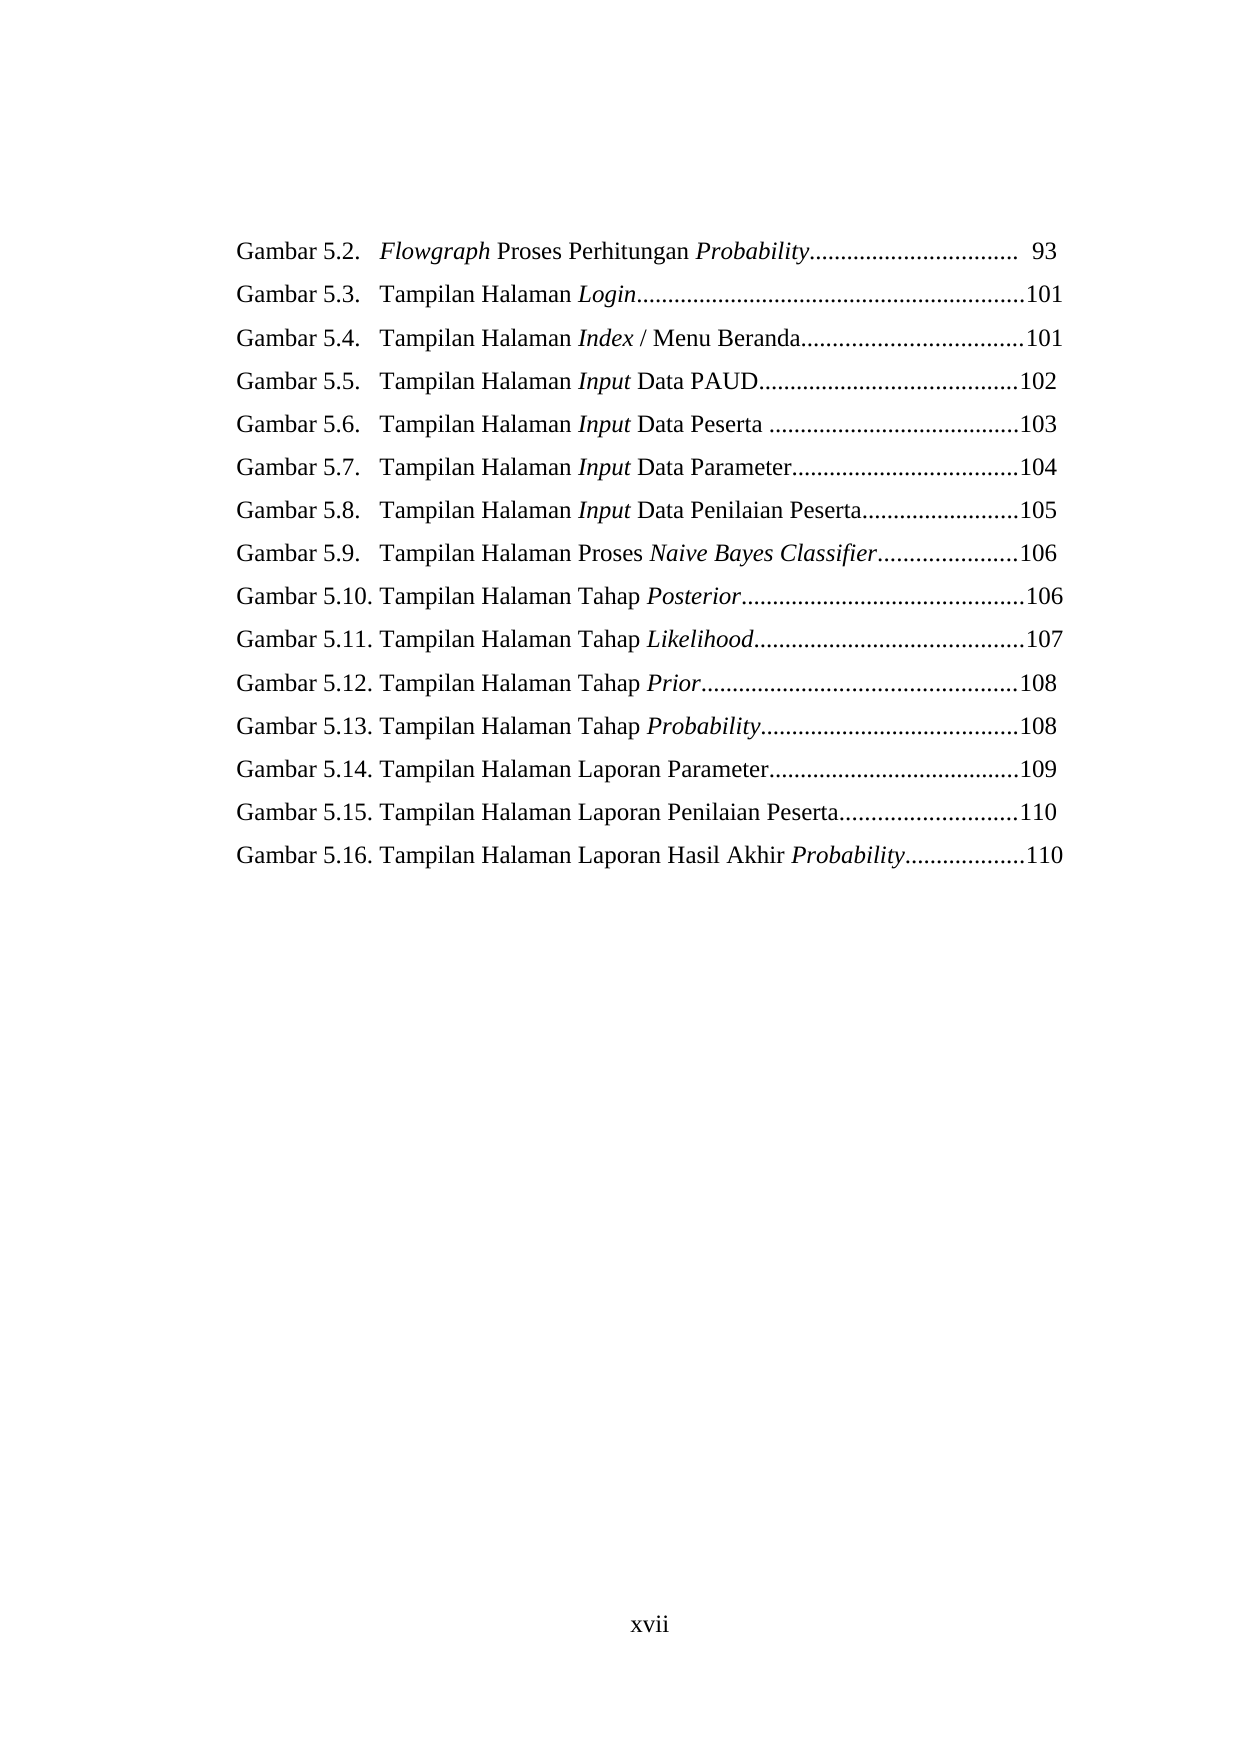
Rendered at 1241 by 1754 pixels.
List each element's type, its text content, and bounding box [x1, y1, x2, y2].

text Gambar 5.9. Tampilan Halaman Proses Naive Bayes Classifier 106 [236, 538, 1063, 567]
text Gambar 5.2. Flowgraph Proses Perhitungan Probability 93 [236, 236, 1063, 265]
text Gambar 5.4. Tampilan Halaman Index / Menu Beranda 101 [236, 323, 1063, 351]
text Gambar 5.10. Tampilan Halaman Tahap Posterior 106 [236, 581, 1063, 610]
text Gambar 5.7. Tampilan Halaman Input Data Parameter 104 [236, 452, 1063, 481]
text Gambar 5.5. Tampilan Halaman Input Data PAUD 102 [236, 366, 1063, 394]
text Gambar 5.8. Tampilan Halaman Input Data Penilaian Peserta 105 [236, 495, 1063, 524]
text Gambar 5.13. Tampilan Halaman Tahap Probability 108 [236, 711, 1063, 739]
text Gambar 5.12. Tampilan Halaman Tahap Prior 108 [236, 668, 1063, 696]
text Gambar 5.11. Tampilan Halaman Tahap Likelihood 107 [236, 624, 1063, 653]
text Gambar 5.14. Tampilan Halaman Laporan Parameter 109 [236, 754, 1063, 783]
text Gambar 5.16. Tampilan Halaman Laporan Hasil Akhir Probability 110 [236, 840, 1063, 869]
text Gambar 5.6. Tampilan Halaman Input Data Peserta 103 [236, 409, 1063, 438]
text Gambar 5.15. Tampilan Halaman Laporan Penilaian Peserta 110 [236, 797, 1063, 826]
text Gambar 5.3. Tampilan Halaman Login 101 [236, 279, 1063, 308]
